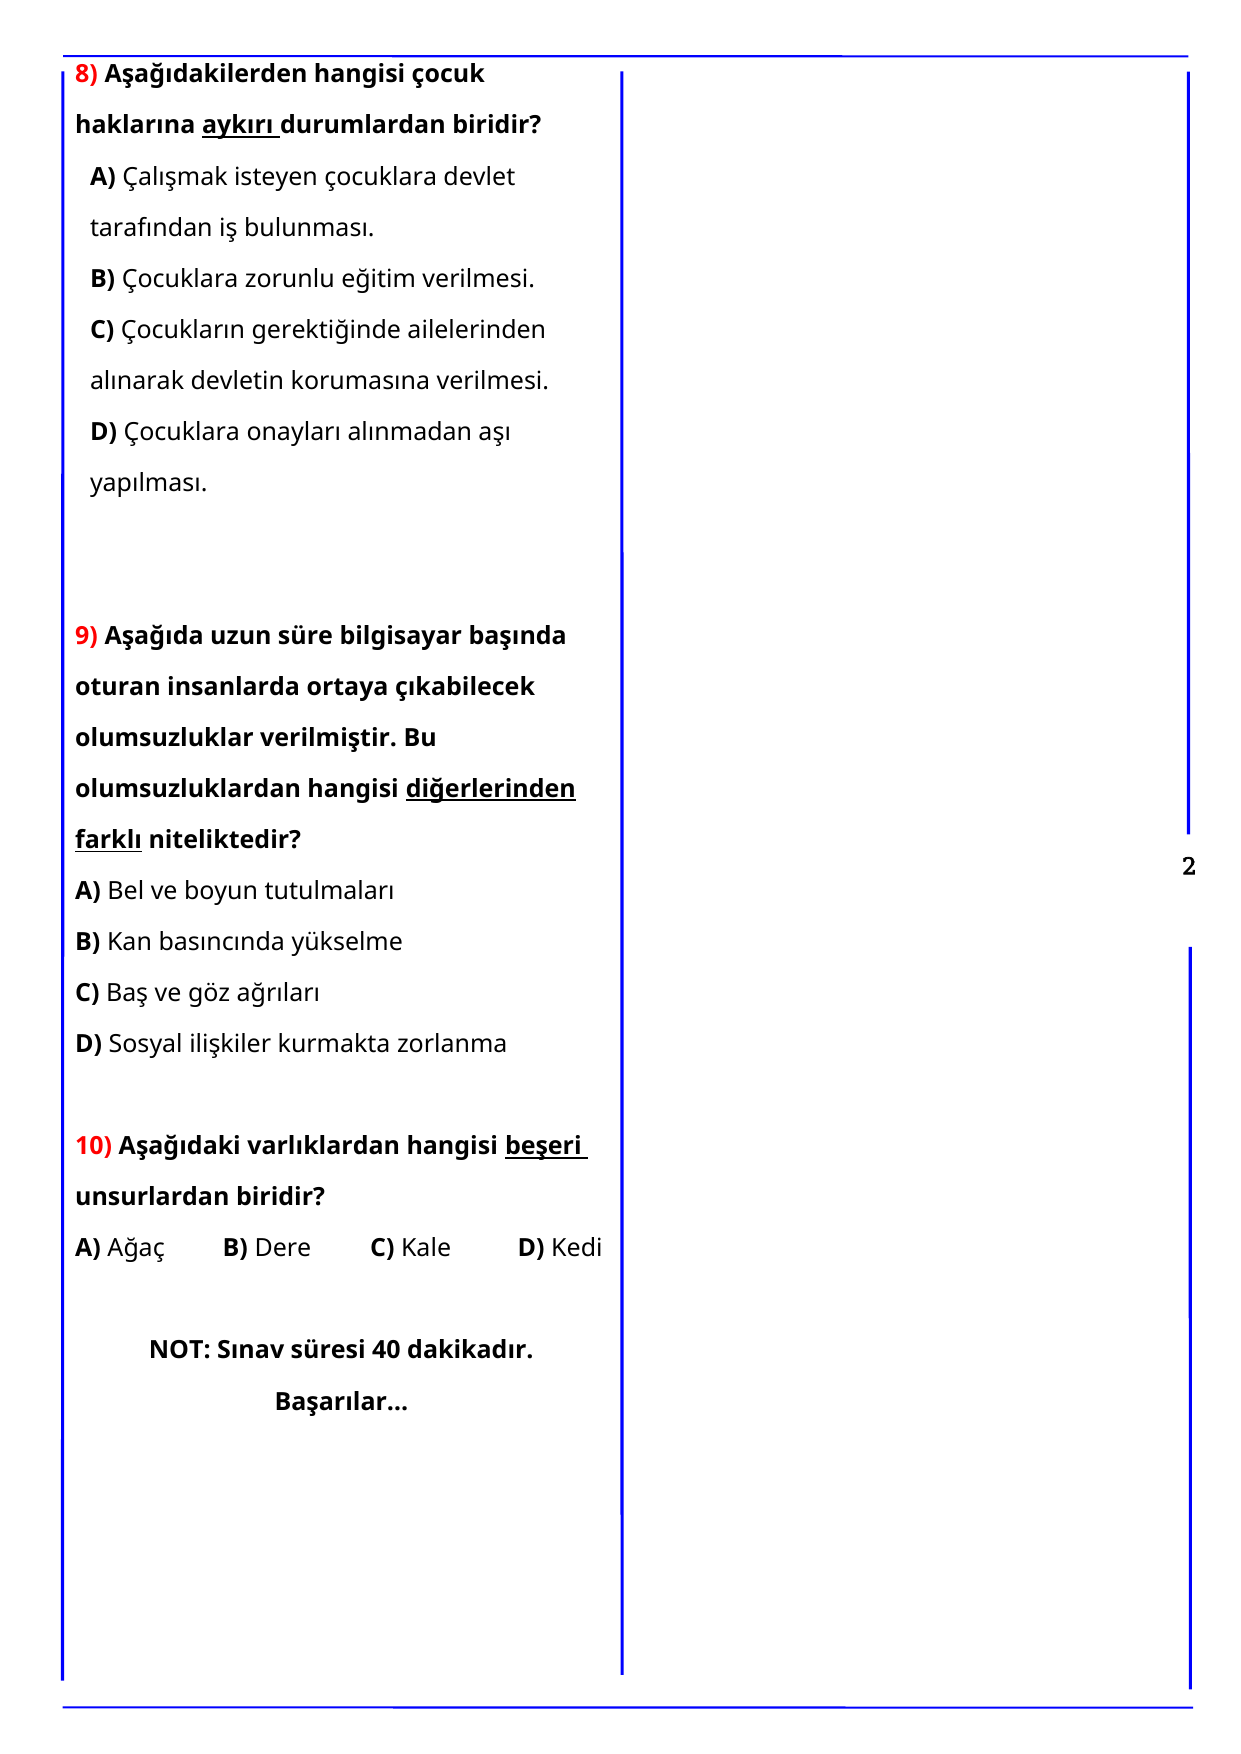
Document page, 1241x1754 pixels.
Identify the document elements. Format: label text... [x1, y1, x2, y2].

text B) Çocuklara zorunlu eğitim verilmesi. [90, 260, 607, 294]
text C) Baş ve göz ağrıları [75, 975, 607, 1009]
text 9) Aşağıda uzun süre bilgisayar başında oturan insanlarda ortaya çıkabilecek olumsuzluklar verilmiştir. Bu olumsuzluklardan hangisi diğerlerinden farklı niteliktedir? [75, 618, 607, 856]
text NOT: Sınav süresi 40 dakikadır. [75, 1332, 607, 1366]
text C) Çocukların gerektiğinde ailelerinden alınarak devletin korumasına verilmesi. [90, 311, 607, 396]
text 10) Aşağıdaki varlıklardan hangisi beşeri unsurlardan biridir? [75, 1128, 607, 1213]
text A) Bel ve boyun tutulmaları [75, 873, 607, 907]
text D) Sosyal ilişkiler kurmakta zorlanma [75, 1026, 607, 1060]
text B) Kan basıncında yükselme [75, 924, 607, 958]
text 8) Aşağıdakilerden hangisi çocuk haklarına aykırı durumlardan biridir? [75, 56, 607, 141]
text Başarılar… [75, 1383, 607, 1417]
text A) Çalışmak isteyen çocuklara devlet tarafından iş bulunması. [90, 158, 607, 243]
text D) Çocuklara onayları alınmadan aşı yapılması. [90, 413, 607, 498]
text A) Ağaç B) Dere C) Kale D) Kedi [75, 1230, 607, 1264]
